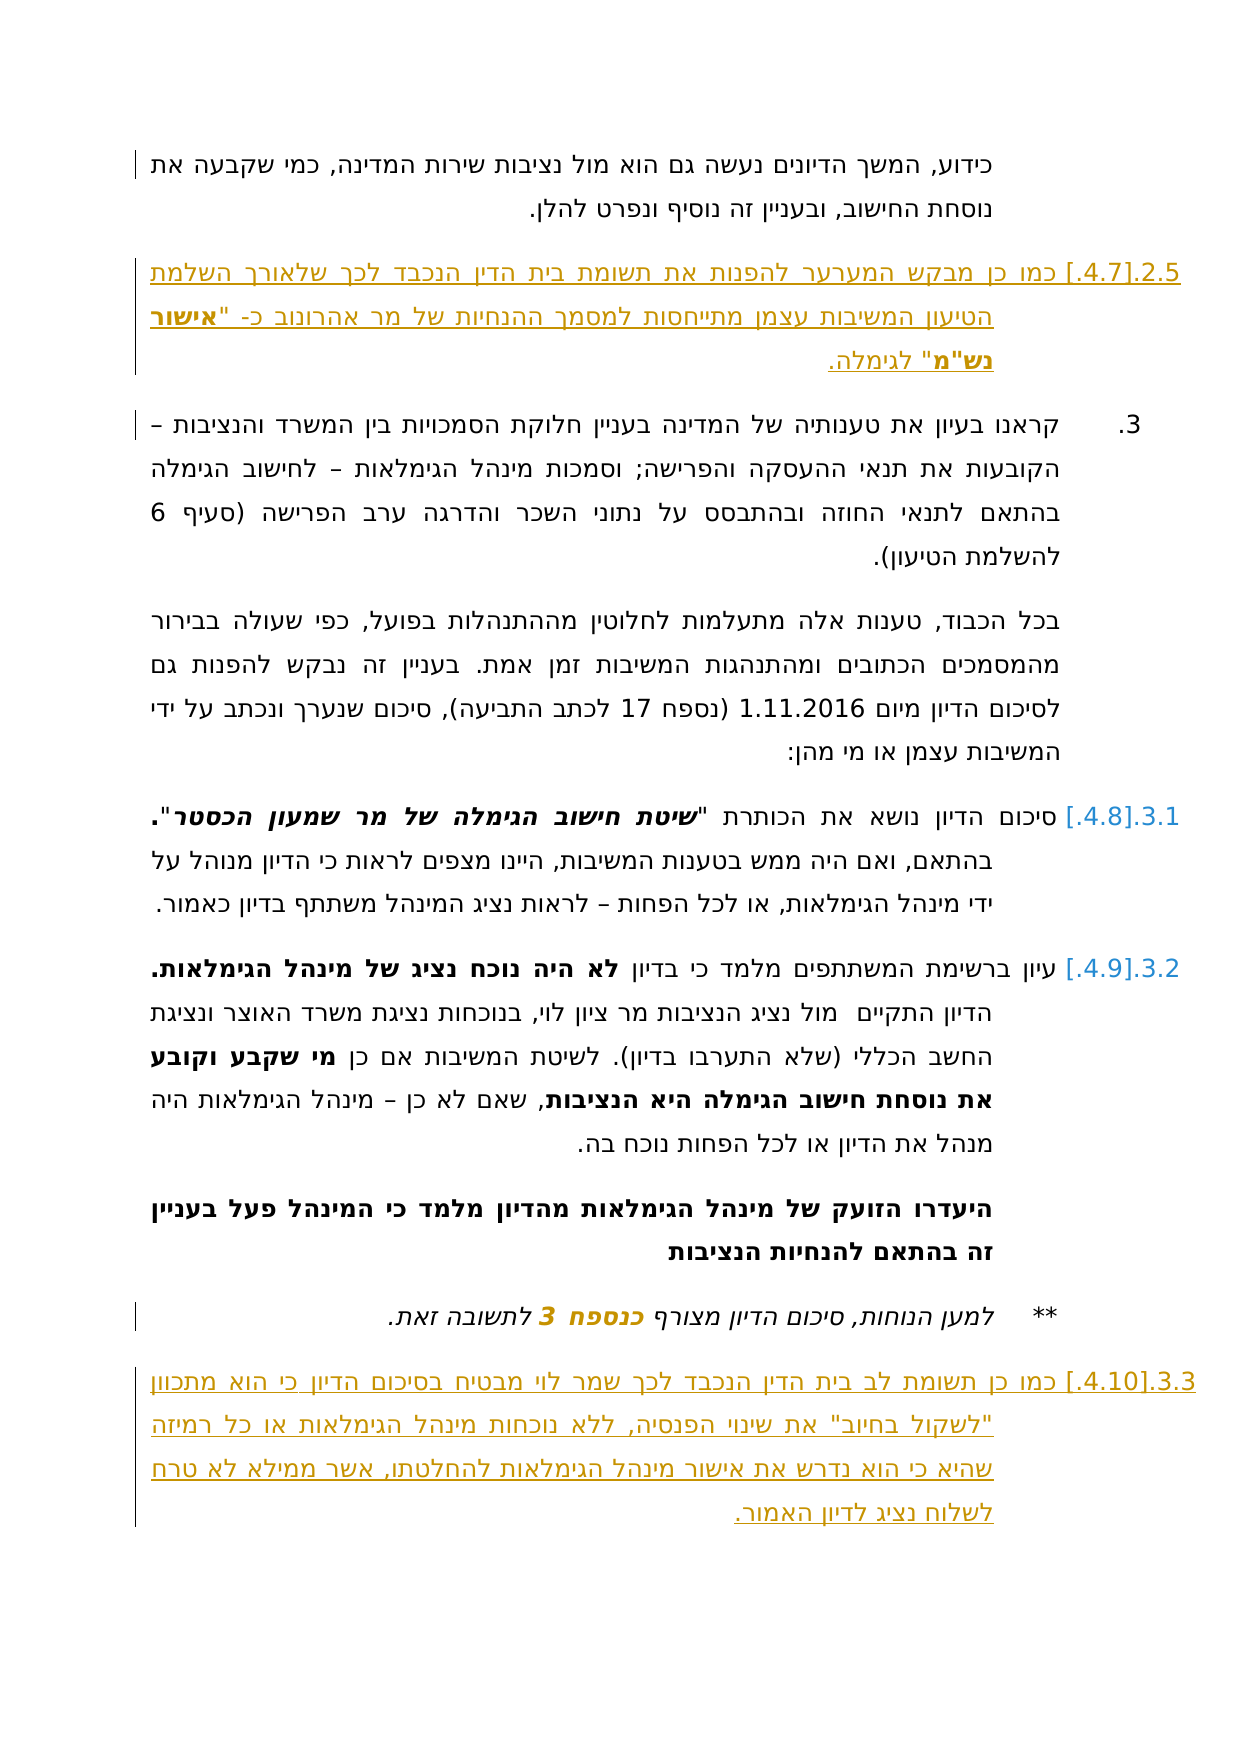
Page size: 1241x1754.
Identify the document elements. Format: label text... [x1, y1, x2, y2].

text ** למען הנוחות, סיכום הדיון מצורף כנספח 3 לתשובה זאת. [150, 1302, 1057, 1331]
list עיון ברשימת המשתתפים מלמד כי בדיון לא היה נוכח נציג של מינהל הגימלאות. הדיון התקיים מול נציג הנציבות מר ציון לוי, בנוכחות נציגת משרד האוצר ונציגת החשב הכללי (שלא התערבו בדיון). לשיטת המשיבות אם כן מי שקבע וקובע את נוסחת חישוב הגימלה היא הנציבות, שאם לא כן – מינהל הגימלאות היה מנהל את הדיון או לכל הפחות נוכח בה. [150, 954, 1057, 1158]
text היעדרו הזועק של מינהל הגימלאות מהדיון מלמד כי המינהל פעל בעניין זה בהתאם להנחיות הנציבות [150, 1194, 994, 1267]
text בכל הכבוד, טענות אלה מתעלמות לחלוטין מההתנהלות בפועל, כפי שעולה בבירור מהמסמכים הכתובים ומהתנהגות המשיבות זמן אמת. בעניין זה נבקש להפנות גם לסיכום הדיון מיום 1.11.2016 (נספח 17 לכתב התביעה), סיכום שנערך ונכתב על ידי המשיבות עצמן או מי מהן: [150, 606, 1061, 767]
list סיכום הדיון נושא את הכותרת "שיטת חישוב הגימלה של מר שמעון הכסטר". בהתאם, ואם היה ממש בטענות המשיבות, היינו מצפים לראות כי הדיון מנוהל על ידי מינהל הגימלאות, או לכל הפחות – לראות נציג המינהל משתתף בדיון כאמור. [150, 802, 1057, 919]
text כידוע, המשך הדיונים נעשה גם הוא מול נציבות שירות המדינה, כמי שקבעה את נוסחת החישוב, ובעניין זה נוסיף ונפרט להלן. [150, 150, 994, 223]
list קראנו בעיון את טענותיה של המדינה בעניין חלוקת הסמכויות בין המשרד והנציבות – הקובעות את תנאי ההעסקה והפרישה; וסמכות מינהל הגימלאות – לחישוב הגימלה בהתאם לתנאי החוזה ובהתבסס על נתוני השכר והדרגה ערב הפרישה (סעיף 6 להשלמת הטיעון). [150, 410, 1117, 571]
